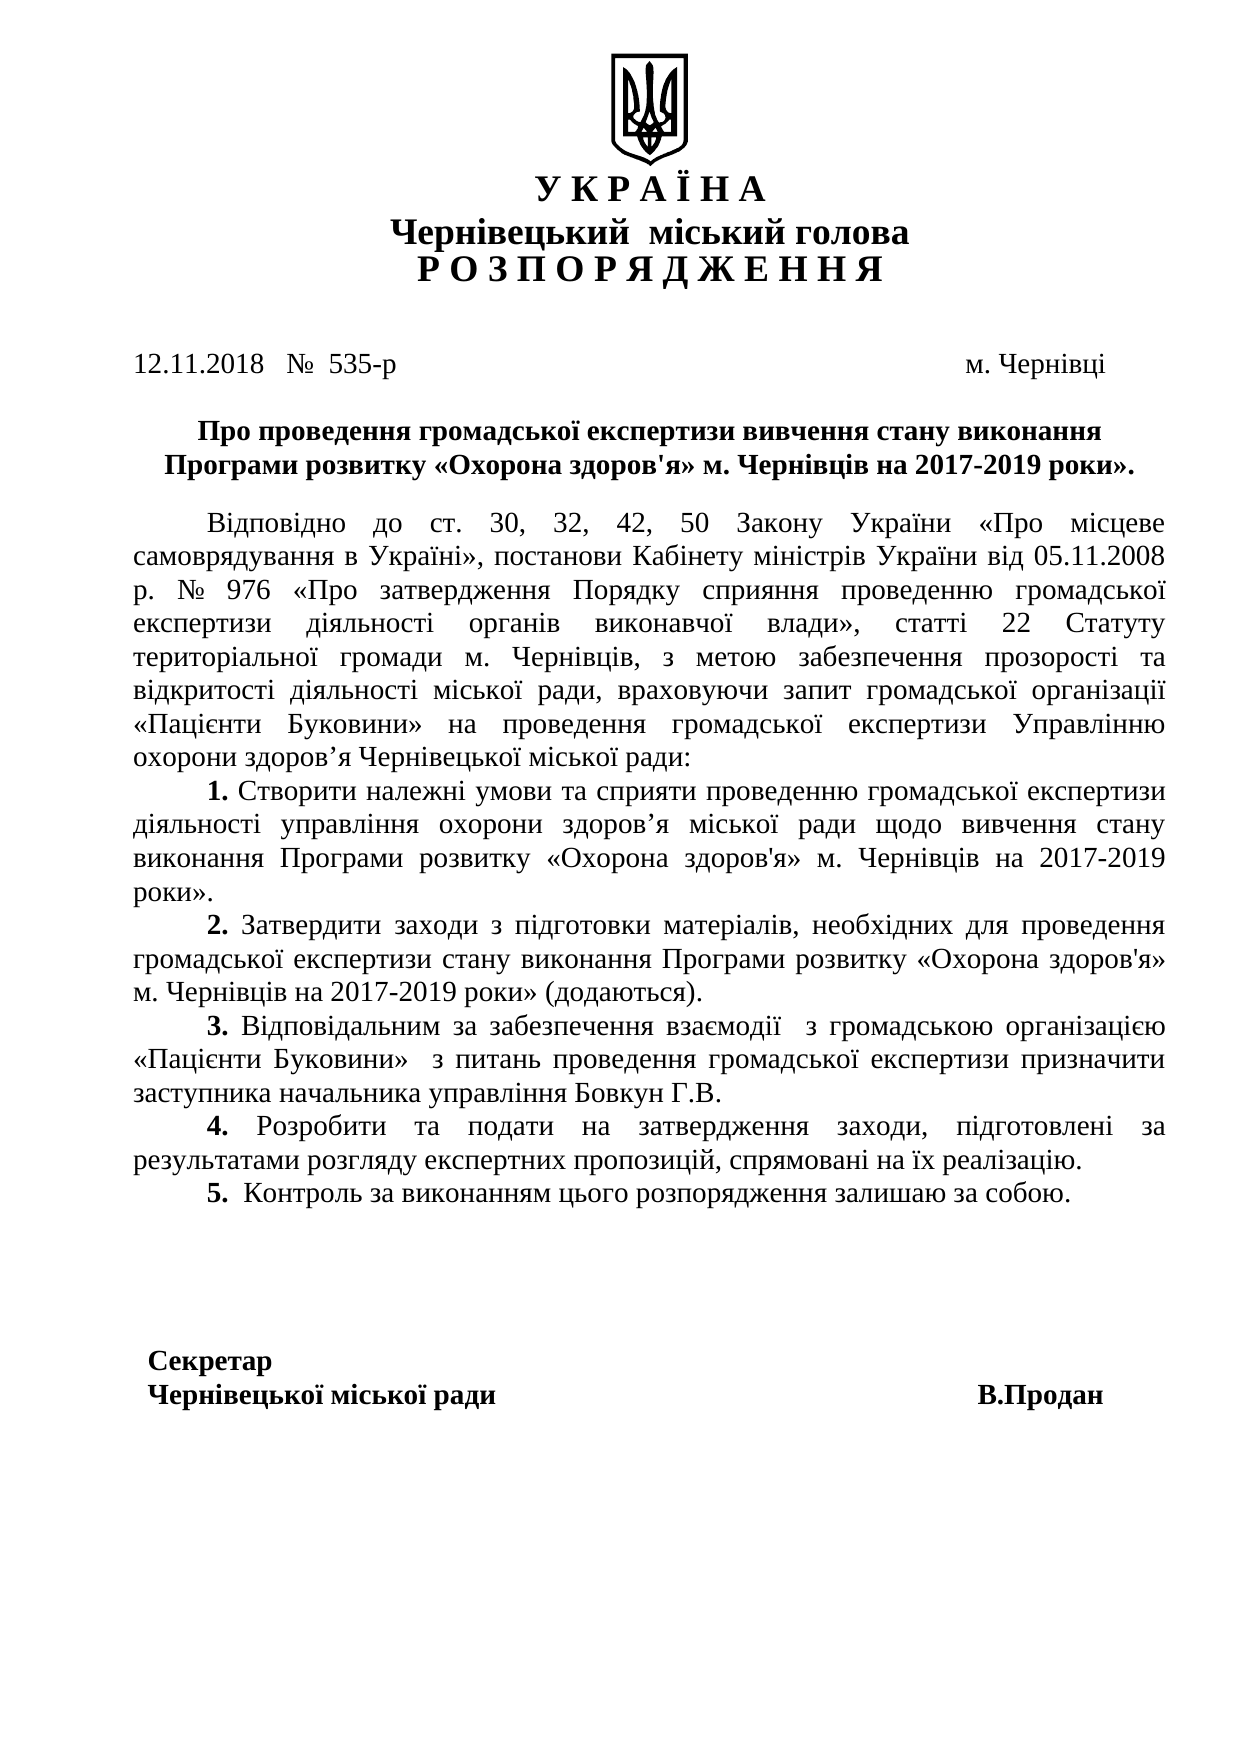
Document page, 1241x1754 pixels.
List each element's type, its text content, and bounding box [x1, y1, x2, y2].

text 3. Відповідальним за забезпечення взаємодії з громадською організацією «Пацієнти Буковини» з питань проведення громадської експертизи призначити заступника начальника управління Бовкун Г.В. [133, 1008, 1167, 1108]
text 2. Затвердити заходи з підготовки матеріалів, необхідних для проведення громадської експертизи стану виконання Програми розвитку «Охорона здоров'я» м. Чернівців на 2017-2019 роки» (додаються). [133, 907, 1167, 1008]
text Про проведення громадської експертизи вивчення стану виконання Програми розвитку «Охорона здоров'я» м. Чернівців на 2017-2019 роки». [133, 413, 1167, 481]
text У К Р А Ї Н А [133, 166, 1167, 209]
text Чернівецької міської ради В.Продан [133, 1377, 1167, 1410]
text Чернівецький міський голова [133, 209, 1167, 252]
text 4. Розробити та подати на затвердження заходи, підготовлені за результатами розгляду експертних пропозицій, спрямовані на їх реалізацію. [133, 1108, 1167, 1176]
text 5. Контроль за виконанням цього розпорядження залишаю за собою. [133, 1176, 1167, 1209]
subtitle Р О З П О Р Я Д Ж Е Н Н Я [133, 252, 1167, 289]
text 1. Створити належні умови та сприяти проведенню громадської експертизи діяльності управління охорони здоров’я міської ради щодо вивчення стану виконання Програми розвитку «Охорона здоров'я» м. Чернівців на 2017-2019 роки». [133, 773, 1167, 907]
text 12.11.2018 № 535-р м. Чернівці [133, 346, 1167, 380]
text Секретар [133, 1343, 1167, 1377]
text Відповідно до ст. 30, 32, 42, 50 Закону України «Про місцеве самоврядування в Україні», постанови Кабінету міністрів України від 05.11.2008 р. № 976 «Про затвердження Порядку сприяння проведенню громадської експертизи діяльності органів виконавчої влади», статті 22 Статуту територіальної громади м. Чернівців, з метою забезпечення прозорості та відкритості діяльності міської ради, враховуючи запит громадської організації «Пацієнти Буковини» на проведення громадської експертизи Управлінню охорони здоров’я Чернівецької міської ради: [133, 505, 1167, 773]
